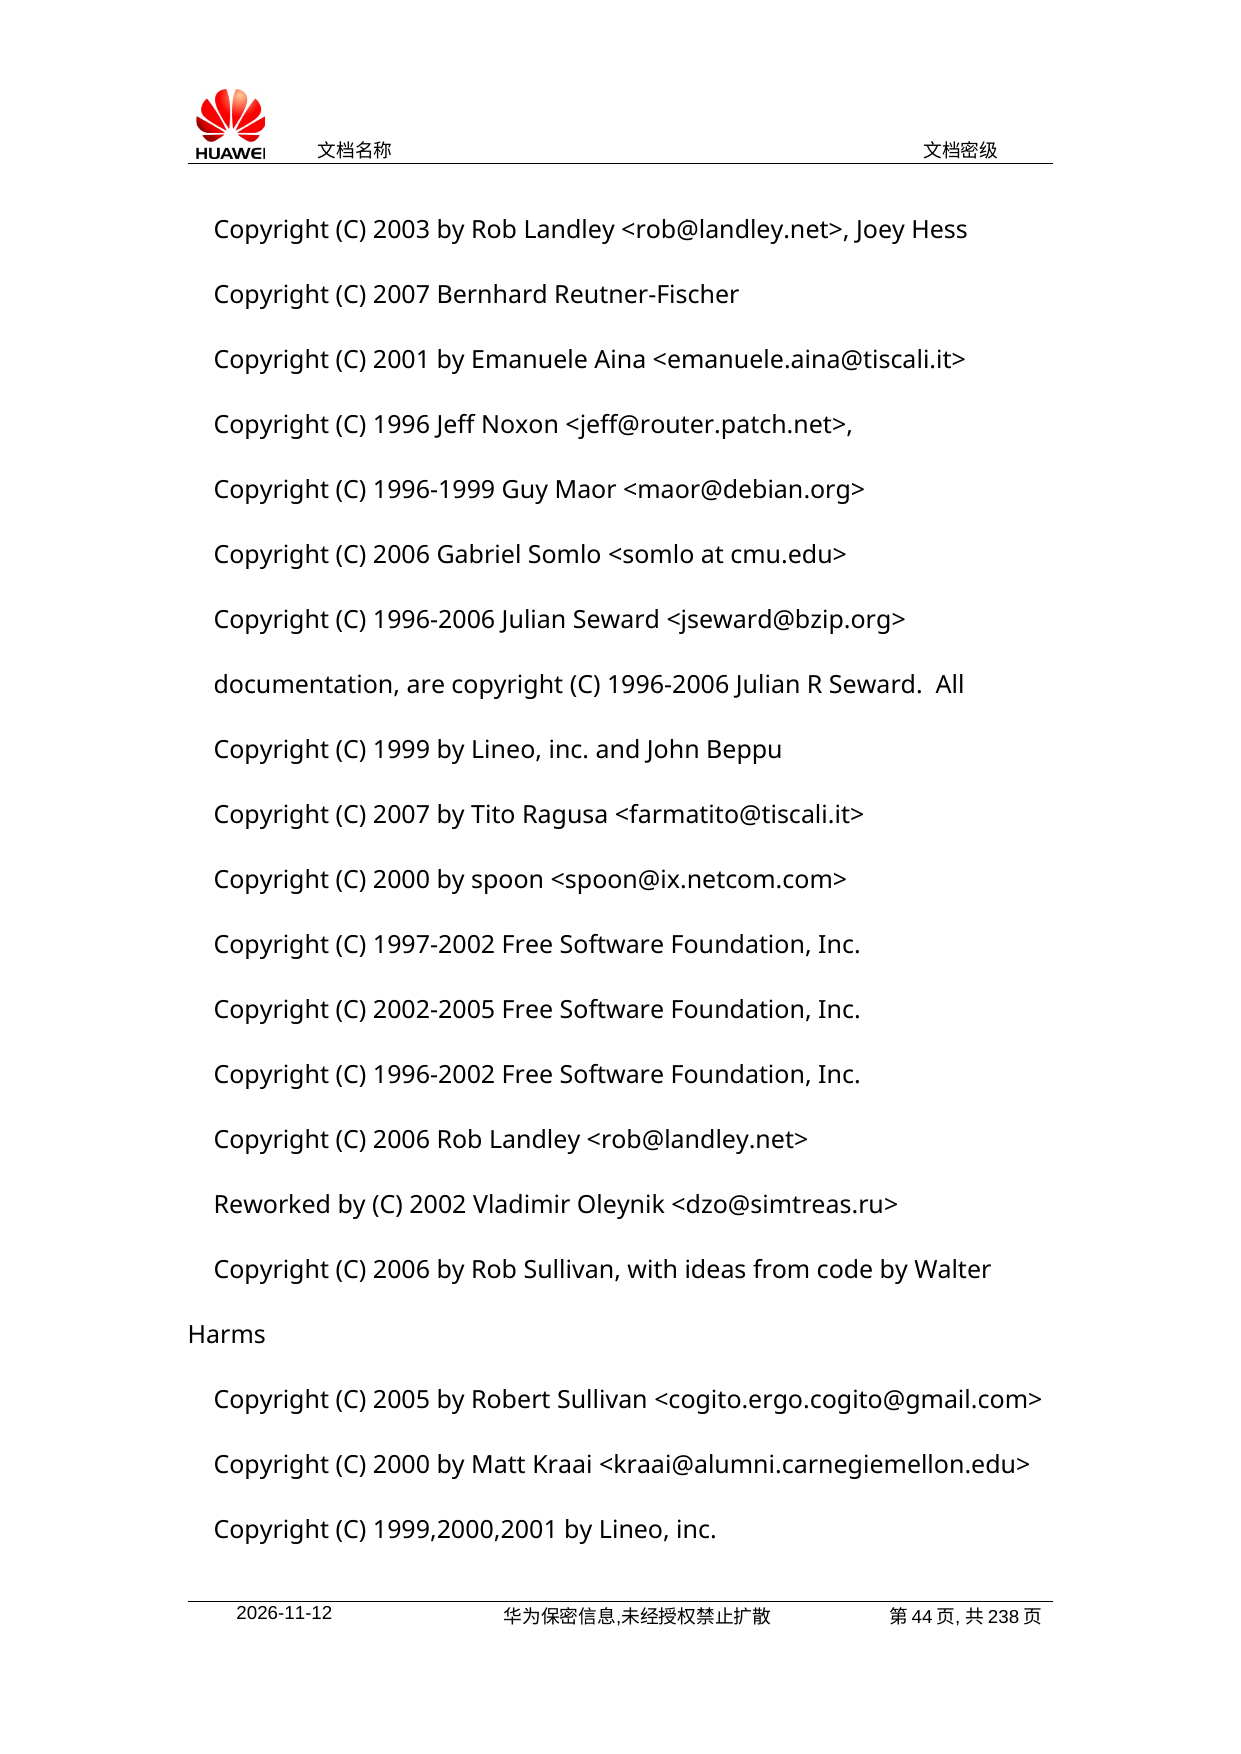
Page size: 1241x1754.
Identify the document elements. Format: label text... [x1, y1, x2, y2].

text Copyright (C) 1996-2006 Julian Seward <jseward@bzip.org> [187, 586, 1053, 651]
text Copyright (C) 2003 by Rob Landley <rob@landley.net>, Joey Hess [187, 196, 1053, 261]
text Copyright (C) 2006 by Rob Sullivan, with ideas from code by Walter Harms [187, 1236, 1053, 1366]
text Copyright (C) 2007 Bernhard Reutner-Fischer [187, 261, 1053, 326]
text documentation, are copyright (C) 1996-2006 Julian R Seward. All [187, 651, 1053, 716]
text Copyright (C) 2000 by Matt Kraai <kraai@alumni.carnegiemellon.edu> [187, 1431, 1053, 1496]
text Reworked by (C) 2002 Vladimir Oleynik <dzo@simtreas.ru> [187, 1171, 1053, 1236]
text Copyright (C) 2001 by Emanuele Aina <emanuele.aina@tiscali.it> [187, 326, 1053, 391]
text Copyright (C) 2006 Gabriel Somlo <somlo at cmu.edu> [187, 521, 1053, 586]
picture [196, 89, 265, 159]
text Copyright (C) 1999 by Lineo, inc. and John Beppu [187, 716, 1053, 781]
text Copyright (C) 2006 Rob Landley <rob@landley.net> [187, 1106, 1053, 1171]
text Copyright (C) 2007 by Tito Ragusa <farmatito@tiscali.it> [187, 781, 1053, 846]
text Copyright (C) 1996-1999 Guy Maor <maor@debian.org> [187, 456, 1053, 521]
text Copyright (C) 2005 by Robert Sullivan <cogito.ergo.cogito@gmail.com> [187, 1366, 1053, 1431]
text Copyright (C) 2002-2005 Free Software Foundation, Inc. [187, 976, 1053, 1041]
text Copyright (C) 1996-2002 Free Software Foundation, Inc. [187, 1041, 1053, 1106]
text Copyright (C) 1997-2002 Free Software Foundation, Inc. [187, 911, 1053, 976]
text Copyright (C) 1999,2000,2001 by Lineo, inc. [187, 1496, 1053, 1561]
text Copyright (C) 1996 Jeff Noxon <jeff@router.patch.net>, [187, 391, 1053, 456]
text Copyright (C) 2000 by spoon <spoon@ix.netcom.com> [187, 846, 1053, 911]
